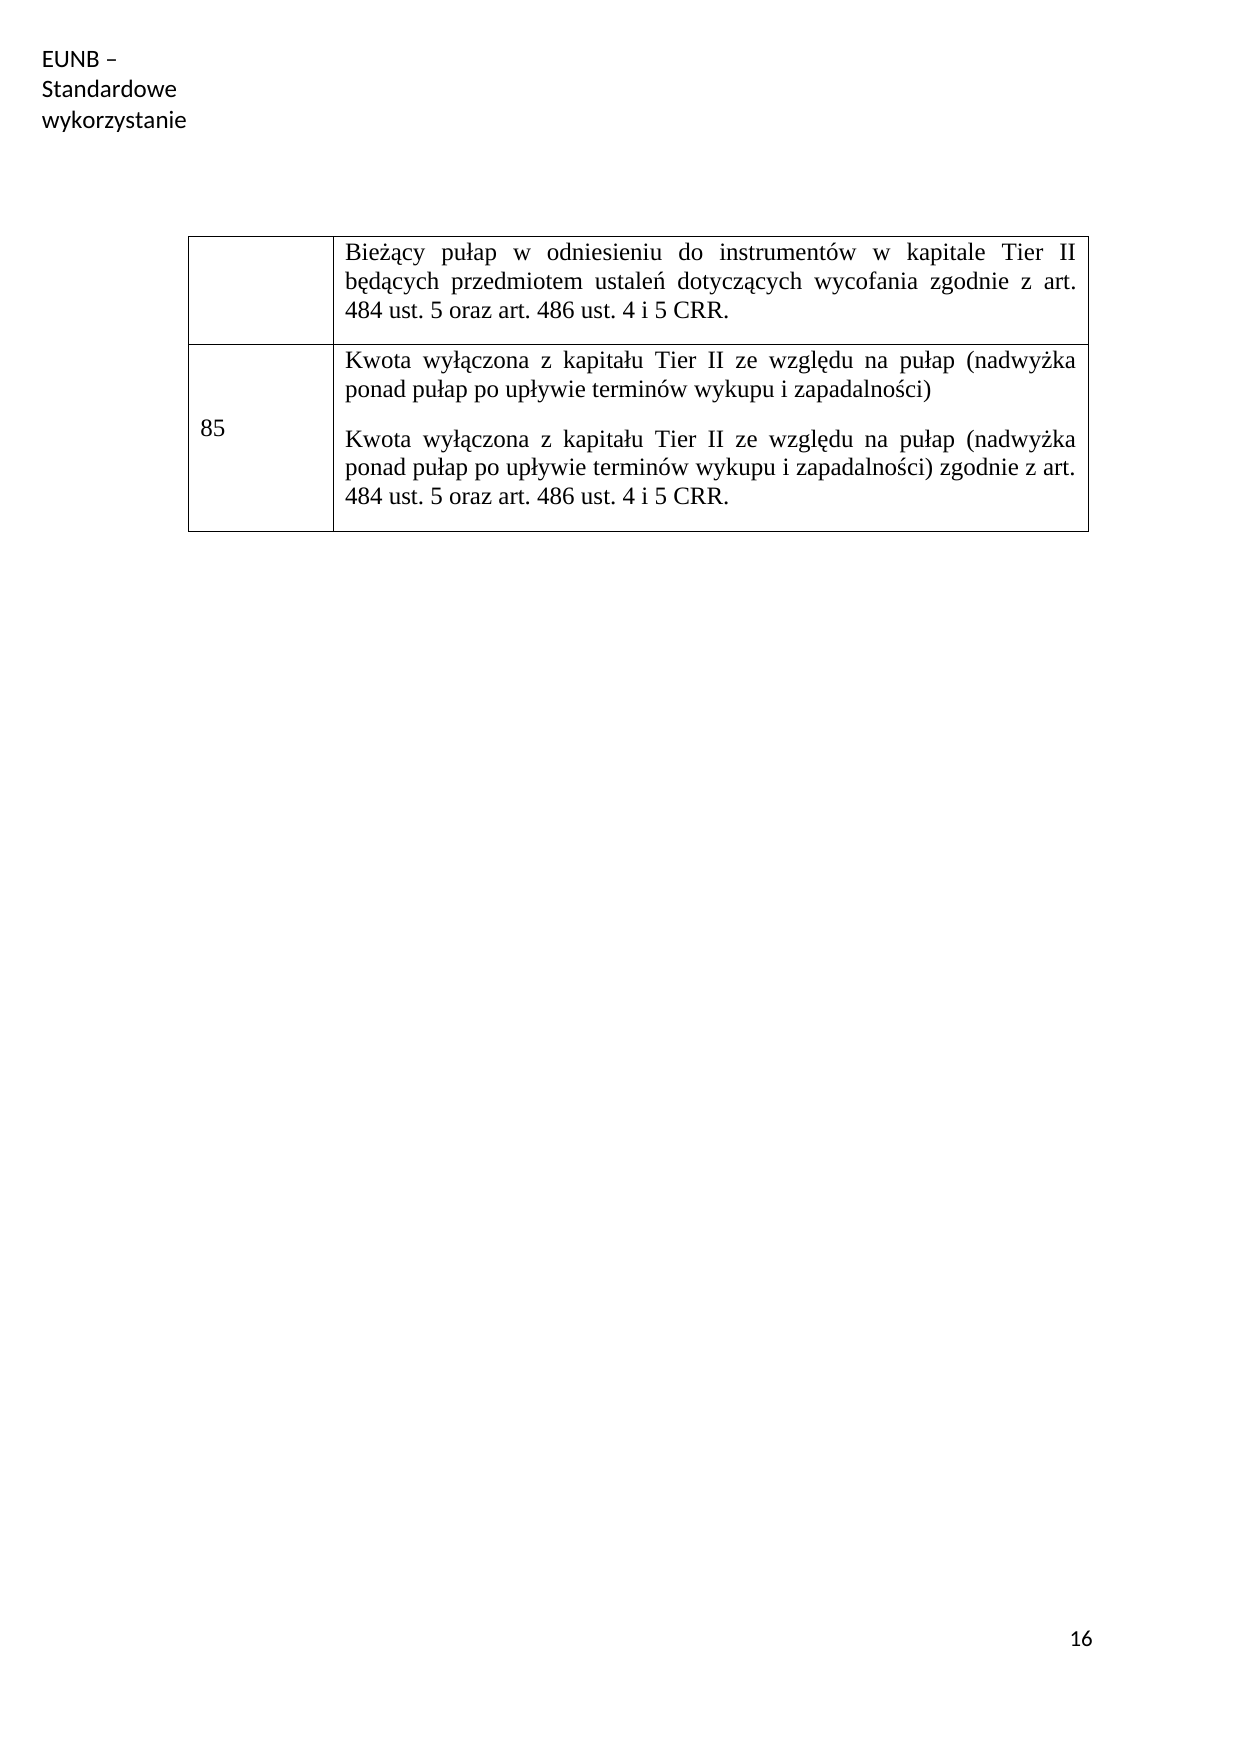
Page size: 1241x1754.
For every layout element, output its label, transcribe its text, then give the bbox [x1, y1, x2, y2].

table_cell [334, 237, 1088, 344]
table_cell 85 [189, 345, 333, 531]
table_cell Kwota wyłączona z kapitału Tier II ze względu na pułap (nadwyżka ponad pułap po upływie terminów wykupu i zapadalności) Kwota wyłączona z kapitału Tier II ze względu na pułap (nadwyżka ponad pułap po upływie terminów wykupu i zapadalności) zgodnie z art. 484 ust. 5 oraz art. 486 ust. 4 i 5 CRR. [334, 345, 1088, 531]
table_cell 84 [189, 237, 333, 344]
